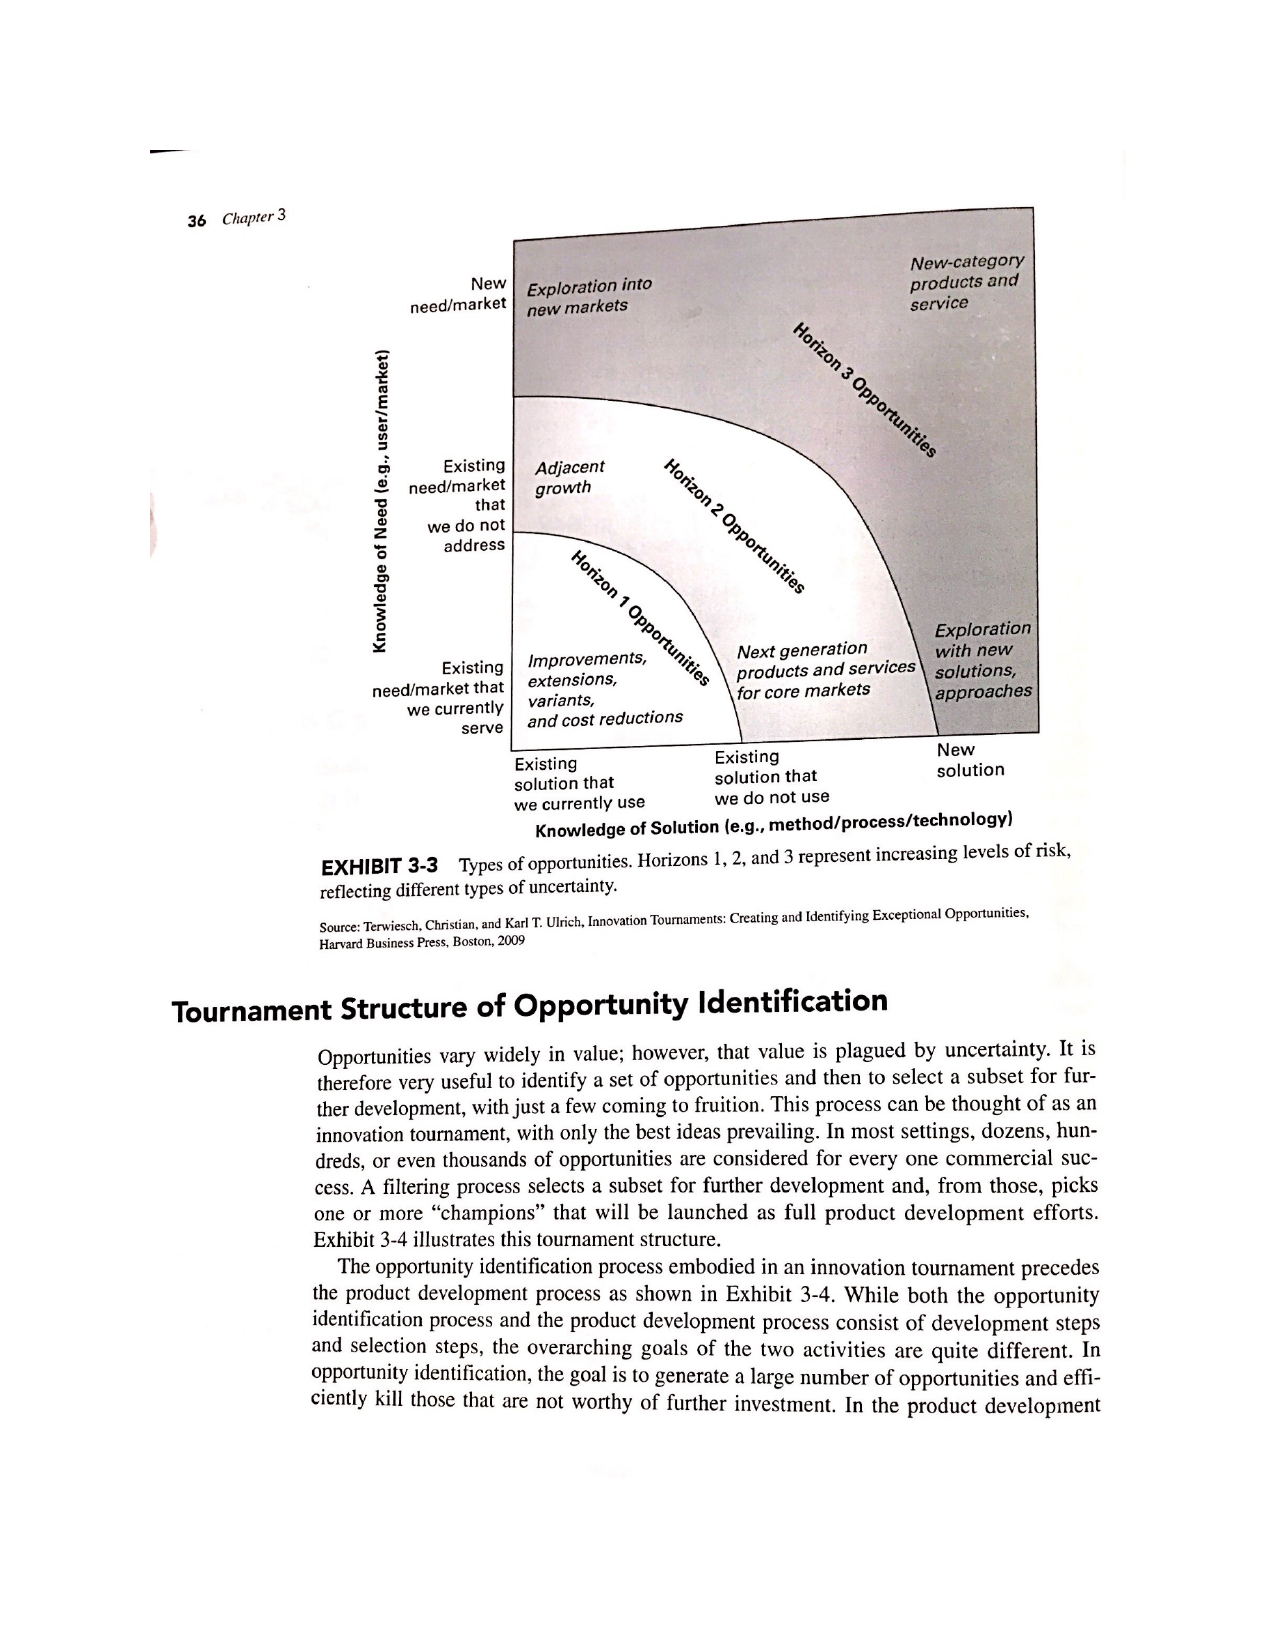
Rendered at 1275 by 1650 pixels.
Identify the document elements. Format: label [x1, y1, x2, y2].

picture [150, 150, 1125, 1479]
